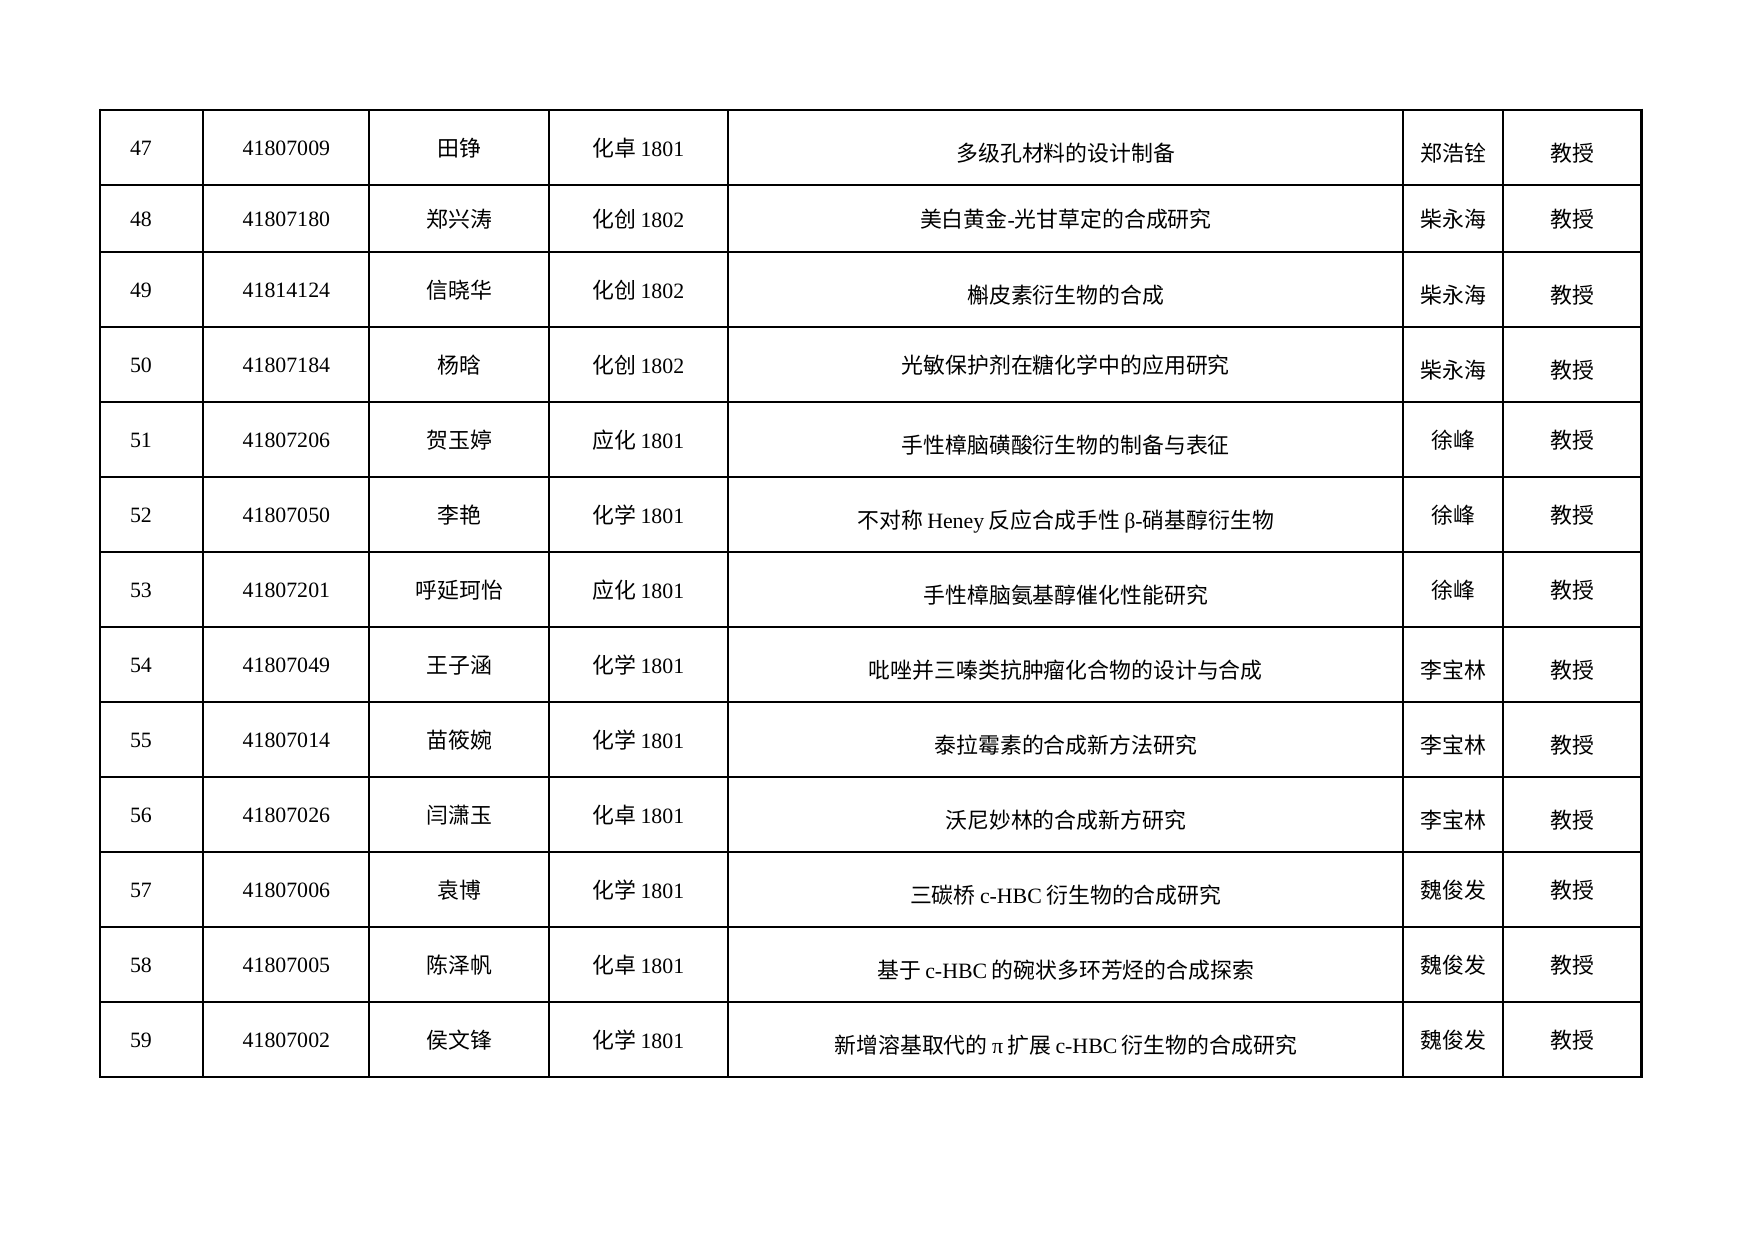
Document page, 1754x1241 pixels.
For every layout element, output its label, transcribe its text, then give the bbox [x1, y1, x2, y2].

table_cell 应化1801 [550, 553, 727, 626]
table_cell 郑兴涛 [370, 186, 548, 251]
table_cell 沃尼妙林的合成新方研究 [729, 778, 1402, 851]
table_cell 多级孔材料的设计制备 [729, 111, 1402, 183]
table_cell 41807005 [204, 928, 368, 1001]
table_cell 教授 [1504, 186, 1640, 251]
table_cell 41807180 [204, 186, 368, 251]
table_cell 41807009 [204, 111, 368, 183]
table_cell 柴永海 [1404, 328, 1502, 401]
table_cell 光敏保护剂在糖化学中的应用研究 [729, 328, 1402, 401]
table_cell 徐峰 [1404, 478, 1502, 551]
table_cell 李艳 [370, 478, 548, 551]
table_cell 教授 [1504, 403, 1640, 476]
table_cell 化学1801 [550, 853, 727, 926]
table_cell 教授 [1504, 928, 1640, 1001]
table_cell 化卓1801 [550, 111, 727, 183]
table_cell 闫潇玉 [370, 778, 548, 851]
table_cell [101, 186, 202, 251]
table_cell [101, 628, 202, 701]
table_cell 不对称Heney反应合成手性β-硝基醇衍生物 [729, 478, 1402, 551]
table_cell 41807184 [204, 328, 368, 401]
table_cell 泰拉霉素的合成新方法研究 [729, 703, 1402, 776]
table_cell 徐峰 [1404, 553, 1502, 626]
table_cell 呼延珂怡 [370, 553, 548, 626]
table_cell [101, 1003, 202, 1076]
table_cell 化学1801 [550, 1003, 727, 1076]
table_cell 教授 [1504, 703, 1640, 776]
table_cell 41807206 [204, 403, 368, 476]
table_cell 化创1802 [550, 253, 727, 326]
table_cell 41814124 [204, 253, 368, 326]
table_cell 贺玉婷 [370, 403, 548, 476]
table_cell 三碳桥c-HBC衍生物的合成研究 [729, 853, 1402, 926]
table_cell 基于c-HBC的碗状多环芳烃的合成探索 [729, 928, 1402, 1001]
table_cell 41807026 [204, 778, 368, 851]
table_cell 教授 [1504, 778, 1640, 851]
table_cell 41807002 [204, 1003, 368, 1076]
table_cell 化学1801 [550, 703, 727, 776]
table_cell 教授 [1504, 253, 1640, 326]
table_cell 化创1802 [550, 186, 727, 251]
table_cell 教授 [1504, 853, 1640, 926]
table_cell 41807014 [204, 703, 368, 776]
table_cell 手性樟脑磺酸衍生物的制备与表征 [729, 403, 1402, 476]
table_cell 41807006 [204, 853, 368, 926]
table_cell [101, 703, 202, 776]
table_cell 化学1801 [550, 478, 727, 551]
table_cell 化卓1801 [550, 928, 727, 1001]
table_cell 教授 [1504, 628, 1640, 701]
table_cell [101, 928, 202, 1001]
table_cell 王子涵 [370, 628, 548, 701]
table_cell 教授 [1504, 553, 1640, 626]
table_cell 柴永海 [1404, 186, 1502, 251]
table_cell 李宝林 [1404, 703, 1502, 776]
table_cell [101, 253, 202, 326]
table_cell 信晓华 [370, 253, 548, 326]
table_cell 化卓1801 [550, 778, 727, 851]
table_cell 教授 [1504, 1003, 1640, 1076]
table_cell [101, 111, 202, 183]
table_cell 化创1802 [550, 328, 727, 401]
table_cell 手性樟脑氨基醇催化性能研究 [729, 553, 1402, 626]
table_cell [101, 478, 202, 551]
table_cell 41807201 [204, 553, 368, 626]
table_cell 41807049 [204, 628, 368, 701]
table_cell 陈泽帆 [370, 928, 548, 1001]
table_cell 41807050 [204, 478, 368, 551]
table_cell 美白黄金-光甘草定的合成研究 [729, 186, 1402, 251]
table_cell [101, 853, 202, 926]
table_cell 魏俊发 [1404, 853, 1502, 926]
table_cell 魏俊发 [1404, 1003, 1502, 1076]
table_cell 吡唑并三嗪类抗肿瘤化合物的设计与合成 [729, 628, 1402, 701]
table_cell 侯文锋 [370, 1003, 548, 1076]
table_cell 杨晗 [370, 328, 548, 401]
table_cell 槲皮素衍生物的合成 [729, 253, 1402, 326]
table_cell 李宝林 [1404, 778, 1502, 851]
table_cell 教授 [1504, 478, 1640, 551]
table_cell 柴永海 [1404, 253, 1502, 326]
table_cell 教授 [1504, 111, 1640, 183]
table_cell [101, 778, 202, 851]
table_cell 应化1801 [550, 403, 727, 476]
table_cell [101, 553, 202, 626]
table_cell [101, 403, 202, 476]
table_cell 教授 [1504, 328, 1640, 401]
table_cell 李宝林 [1404, 628, 1502, 701]
table_cell 苗筱婉 [370, 703, 548, 776]
table_cell 徐峰 [1404, 403, 1502, 476]
table_cell 郑浩铨 [1404, 111, 1502, 183]
table_cell 袁博 [370, 853, 548, 926]
table_cell 化学1801 [550, 628, 727, 701]
table_cell 田铮 [370, 111, 548, 183]
table_cell [101, 328, 202, 401]
table_cell 新增溶基取代的π扩展c-HBC衍生物的合成研究 [729, 1003, 1402, 1076]
table_cell 魏俊发 [1404, 928, 1502, 1001]
